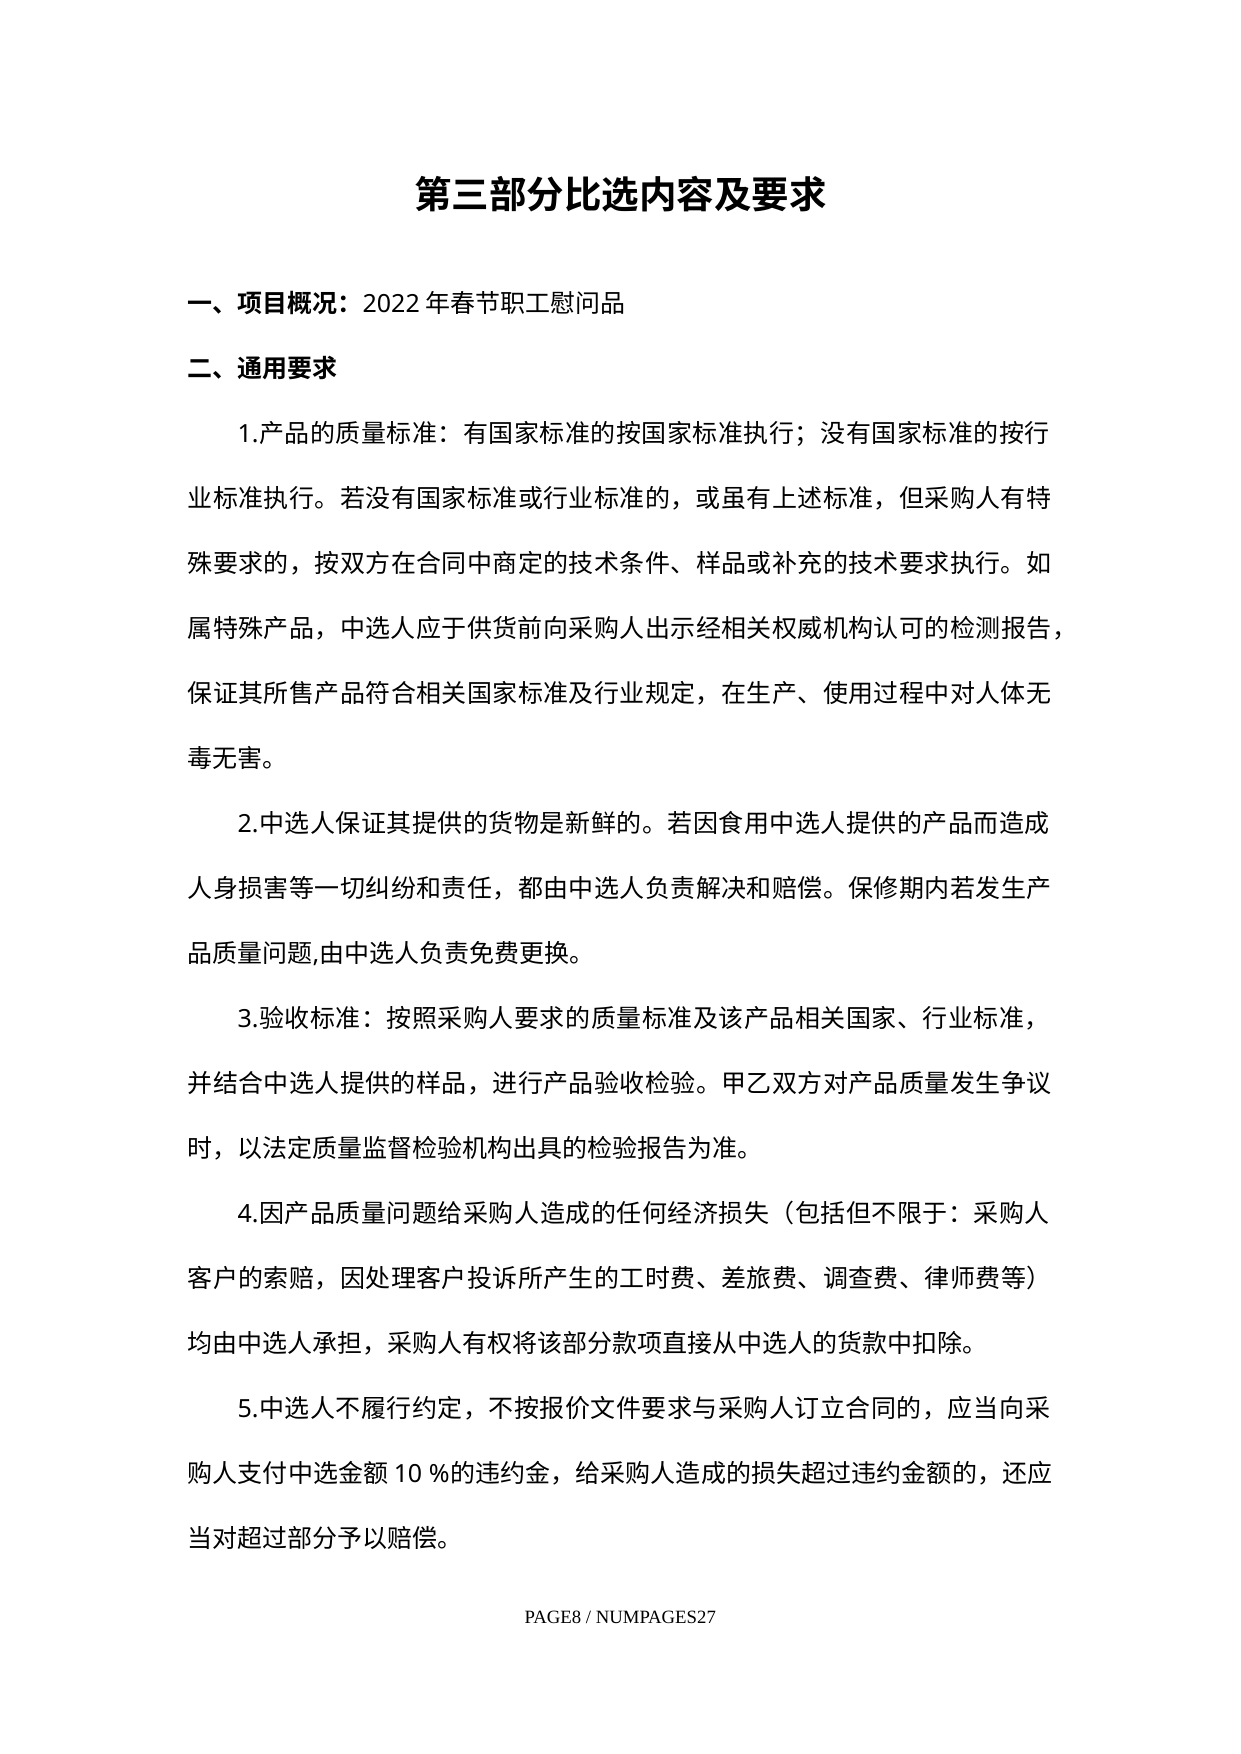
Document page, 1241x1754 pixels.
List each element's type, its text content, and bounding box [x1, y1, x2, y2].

text 2.中选人保证其提供的货物是新鲜的。若因食用中选人提供的产品而造成人身损害等一切纠纷和责任，都由中选人负责解决和赔偿。保修期内若发生产品质量问题,由中选人负责免费更换。 [187, 789, 1053, 984]
text 二、通用要求 [187, 334, 1053, 399]
text 3.验收标准：按照采购人要求的质量标准及该产品相关国家、行业标准，并结合中选人提供的样品，进行产品验收检验。甲乙双方对产品质量发生争议时，以法定质量监督检验机构出具的检验报告为准。 [187, 984, 1053, 1179]
text 第三部分比选内容及要求 [187, 160, 1053, 225]
text 一、项目概况：2022年春节职工慰问品 [187, 269, 1053, 334]
text 5.中选人不履行约定，不按报价文件要求与采购人订立合同的，应当向采购人支付中选金额10 %的违约金，给采购人造成的损失超过违约金额的，还应当对超过部分予以赔偿。 [187, 1374, 1053, 1569]
text 1.产品的质量标准：有国家标准的按国家标准执行；没有国家标准的按行业标准执行。若没有国家标准或行业标准的，或虽有上述标准，但采购人有特殊要求的，按双方在合同中商定的技术条件、样品或补充的技术要求执行。如属特殊产品，中选人应于供货前向采购人出示经相关权威机构认可的检测报告，保证其所售产品符合相关国家标准及行业规定，在生产、使用过程中对人体无毒无害。 [187, 399, 1053, 789]
text 4.因产品质量问题给采购人造成的任何经济损失（包括但不限于：采购人客户的索赔，因处理客户投诉所产生的工时费、差旅费、调查费、律师费等）均由中选人承担，采购人有权将该部分款项直接从中选人的货款中扣除。 [187, 1179, 1053, 1374]
